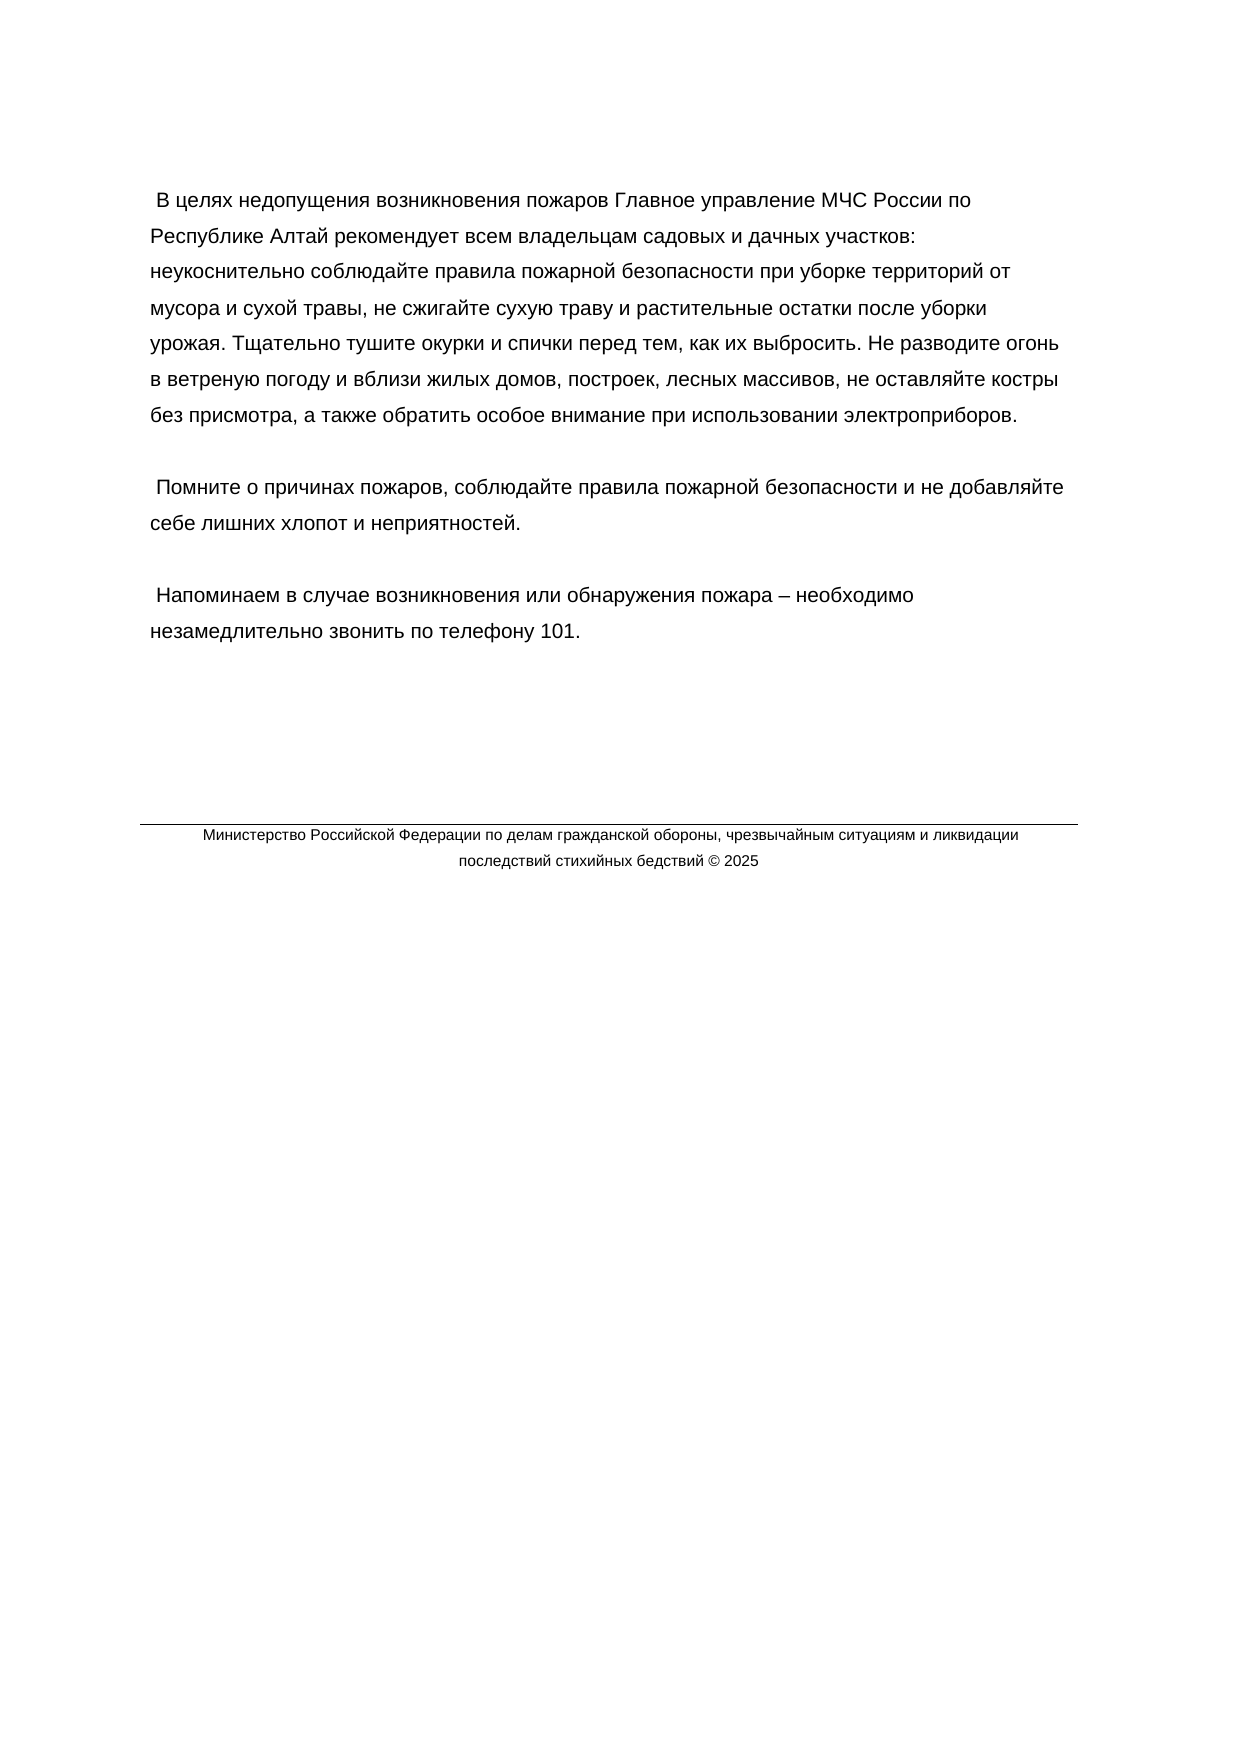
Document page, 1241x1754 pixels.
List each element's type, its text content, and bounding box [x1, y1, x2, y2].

table_cell Министерство Российской Федерации по делам гражданской обороны, чрезвычайным ситуациям и ликвидации последствий стихийных бедствий © 2025 [140, 825, 1078, 907]
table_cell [140, 150, 1078, 823]
